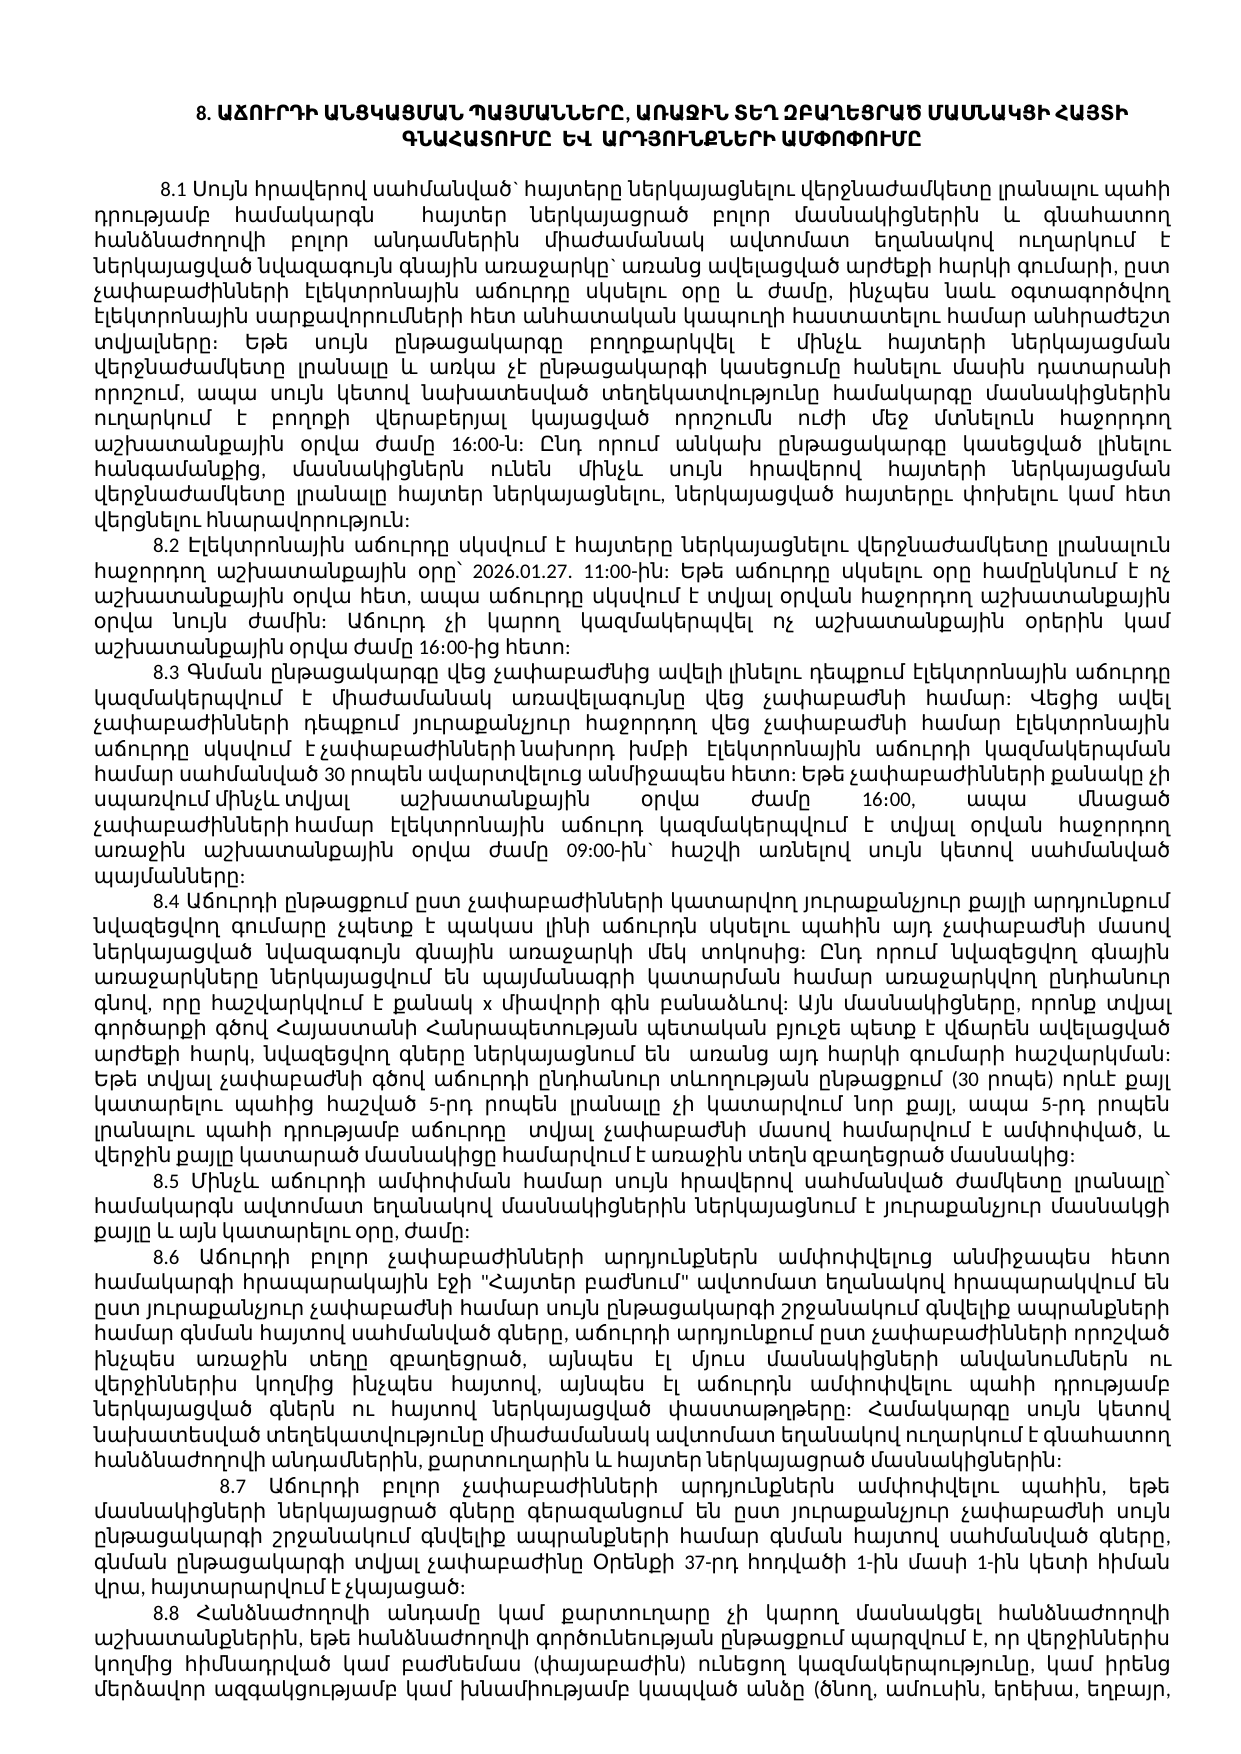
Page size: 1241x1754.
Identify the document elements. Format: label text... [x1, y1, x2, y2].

text 8.4 Աճուրդի ընթացքում ըստ չափաբաժինների կատարվող յուրաքանչյուր քայլի արդյունքում նվազեցվող գումարը չպետք է պակաս լինի աճուրդն սկսելու պահին այդ չափաբաժնի մասով ներկայացված նվազագույն գնային առաջարկի մեկ տոկոսից: Ընդ որում նվազեցվող գնային առաջարկները ներկայացվում են պայմանագրի կատարման համար առաջարկվող ընդհանուր գնով, որը հաշվարկվում է քանակ x միավորի գին բանաձևով: Այն մասնակիցները, որոնք տվյալ գործարքի գծով Հայաստանի Հանրապետության պետական բյուջե պետք է վճարեն ավելացված արժեքի հարկ, նվազեցվող գները ներկայացնում են առանց այդ հարկի գումարի հաշվարկման: Եթե տվյալ չափաբաժնի գծով աճուրդի ընդհանուր տևողության ընթացքում (30 րոպե) որևէ քայլ կատարելու պահից հաշված 5-րդ րոպեն լրանալը չի կատարվում նոր քայլ, ապա 5-րդ րոպեն լրանալու պահի դրությամբ աճուրդը տվյալ չափաբաժնի մասով համարվում է ամփոփված, և վերջին քայլը կատարած մասնակիցը համարվում է առաջին տեղն զբաղեցրած մասնակից: [94, 888, 1171, 1168]
text 8. ԱՃՈՒՐԴԻ ԱՆՑԿԱՑՄԱՆ ՊԱՅՄԱՆՆԵՐԸ, ԱՌԱՋԻՆ ՏԵՂ ԶԲԱՂԵՑՐԱԾ ՄԱՍՆԱԿՑԻ ՀԱՅՏԻ [94, 100, 1171, 126]
text 8.3 Գնման ընթացակարգը վեց չափաբաժնից ավելի լինելու դեպքում էլեկտրոնային աճուրդը կազմակերպվում է միաժամանակ առավելագույնը վեց չափաբաժնի համար: Վեցից ավել չափաբաժինների դեպքում յուրաքանչյուր հաջորդող վեց չափաբաժնի համար էլեկտրոնային աճուրդը սկսվում է չափաբաժինների նախորդ խմբի էլեկտրոնային աճուրդի կազմակերպման համար սահմանված 30 րոպեն ավարտվելուց անմիջապես հետո: Եթե չափաբաժինների քանակը չի սպառվում մինչև տվյալ աշխատանքային օրվա ժամը 16։00, ապա մնացած չափաբաժինների համար էլեկտրոնային աճուրդ կազմակերպվում է տվյալ օրվան հաջորդող առաջին աշխատանքային օրվա ժամը 09:00-ին` հաշվի առնելով սույն կետով սահմանված պայմանները: [94, 659, 1171, 888]
text ԳՆԱՀԱՏՈՒՄԸ ԵՎ ԱՐԴՅՈՒՆՔՆԵՐԻ ԱՄՓՈՓՈՒՄԸ [94, 126, 1171, 151]
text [94, 1600, 1171, 1702]
text 8.5 Մինչև աճուրդի ամփոփման համար սույն հրավերով սահմանված ժամկետը լրանալը՝ համակարգն ավտոմատ եղանակով մասնակիցներին ներկայացնում է յուրաքանչյուր մասնակցի քայլը և այն կատարելու օրը, ժամը: [94, 1168, 1171, 1244]
text 8.2 Էլեկտրոնային աճուրդը սկսվում է հայտերը ներկայացնելու վերջնաժամկետը լրանալուն հաջորդող աշխատանքային օրը՝ 2026.01.27. 11:00 -ին: Եթե աճուրդը սկսելու օրը համընկնում է ոչ աշխատանքային օրվա հետ, ապա աճուրդը սկսվում է տվյալ օրվան հաջորդող աշխատանքային օրվա նույն ժամին: Աճուրդ չի կարող կազմակերպվել ոչ աշխատանքային օրերին կամ աշխատանքային օրվա ժամը 16։00-ից հետո: [94, 532, 1171, 659]
text 8.6 Աճուրդի բոլոր չափաբաժինների արդյունքներն ամփոփվելուց անմիջապես հետո համակարգի հրապարակային էջի "Հայտեր բաժնում" ավտոմատ եղանակով հրապարակվում են ըստ յուրաքանչյուր չափաբաժնի համար սույն ընթացակարգի շրջանակում գնվելիք ապրանքների համար գնման հայտով սահմանված գները, աճուրդի արդյունքում ըստ չափաբաժինների որոշված ինչպես առաջին տեղը զբաղեցրած, այնպես էլ մյուս մասնակիցների անվանումներն ու վերջիններիս կողմից ինչպես հայտով, այնպես էլ աճուրդն ամփոփվելու պահի դրությամբ ներկայացված գներն ու հայտով ներկայացված փաստաթղթերը: Համակարգը սույն կետով նախատեսված տեղեկատվությունը միաժամանակ ավտոմատ եղանակով ուղարկում է գնահատող հանձնաժողովի անդամներին, քարտուղարին և հայտեր ներկայացրած մասնակիցներին: [94, 1244, 1171, 1473]
text 8.7 Աճուրդի բոլոր չափաբաժինների արդյունքներն ամփոփվելու պահին, եթե մասնակիցների ներկայացրած գները գերազանցում են ըստ յուրաքանչյուր չափաբաժնի սույն ընթացակարգի շրջանակում գնվելիք ապրանքների համար գնման հայտով սահմանված գները, գնման ընթացակարգի տվյալ չափաբաժինը Օրենքի 37-րդ հոդվածի 1-ին մասի 1-ին կետի հիման վրա, հայտարարվում է չկայացած: [94, 1473, 1171, 1600]
text 8.1 Սույն հրավերով սահմանված` հայտերը ներկայացնելու վերջնաժամկետը լրանալու պահի դրությամբ համակարգն հայտեր ներկայացրած բոլոր մասնակիցներին և գնահատող հանձնաժողովի բոլոր անդամներին միաժամանակ ավտոմատ եղանակով ուղարկում է ներկայացված նվազագույն գնային առաջարկը` առանց ավելացված արժեքի հարկի գումարի, ըստ չափաբաժինների էլեկտրոնային աճուրդը սկսելու օրը և ժամը, ինչպես նաև օգտագործվող էլեկտրոնային սարքավորումների հետ անհատական կապուղի հաստատելու համար անհրաժեշտ տվյալները։ Եթե սույն ընթացակարգը բողոքարկվել է մինչև հայտերի ներկայացման վերջնաժամկետը լրանալը և առկա չէ ընթացակարգի կասեցումը հանելու մասին դատարանի որոշում, ապա սույն կետով նախատեսված տեղեկատվությունը համակարգը մասնակիցներին ուղարկում է բողոքի վերաբերյալ կայացված որոշումն ուժի մեջ մտնելուն հաջորդող աշխատանքային օրվա ժամը 16:00-ն: Ընդ որում անկախ ընթացակարգը կասեցված լինելու հանգամանքից, մասնակիցներն ունեն մինչև սույն հրավերով հայտերի ներկայացման վերջնաժամկետը լրանալը հայտեր ներկայացնելու, ներկայացված հայտերըւ փոխելու կամ հետ վերցնելու հնարավորություն: [94, 177, 1171, 532]
